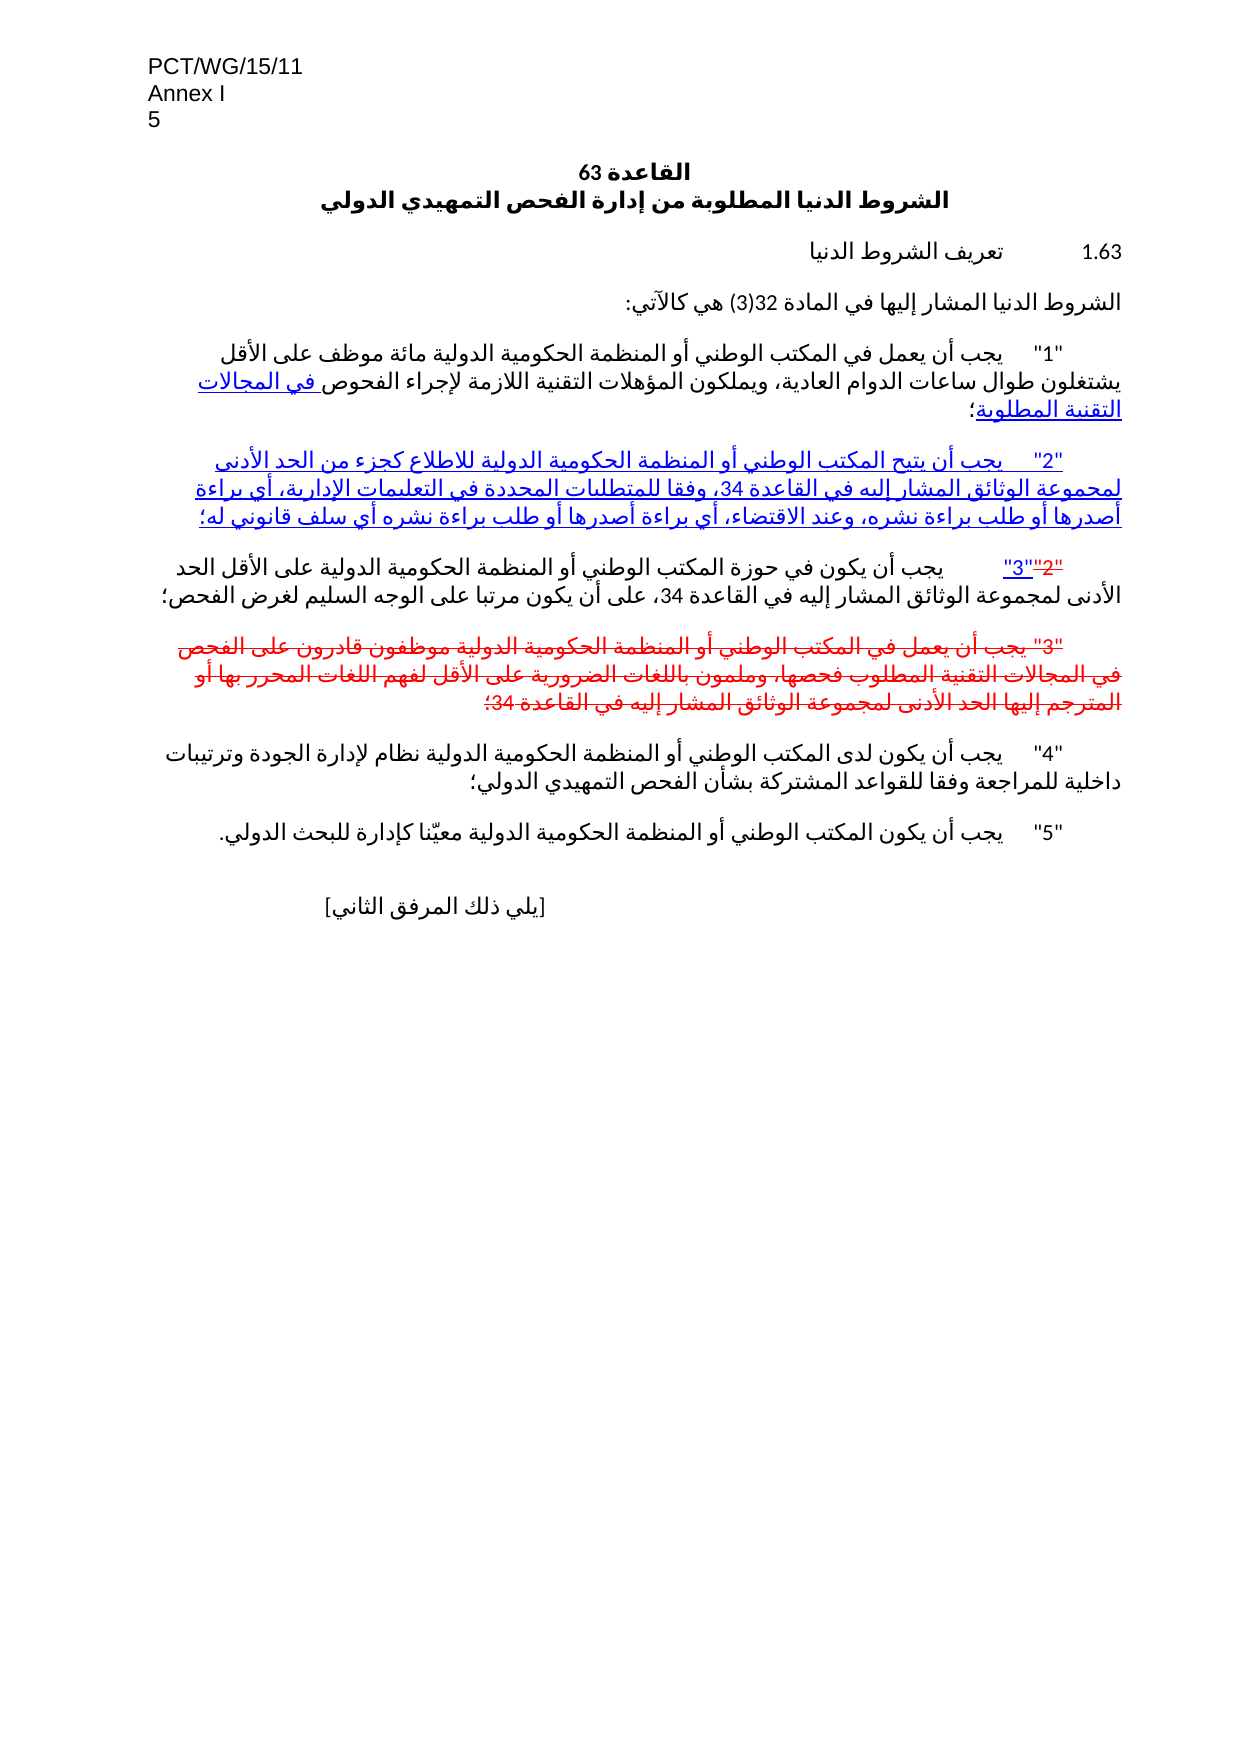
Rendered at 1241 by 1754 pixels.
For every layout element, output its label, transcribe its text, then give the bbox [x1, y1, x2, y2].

text "4" يجب أن يكون لدى المكتب الوطني أو المنظمة الحكومية الدولية نظام لإدارة الجودة وترتيبات داخلية للمراجعة وفقا للقواعد المشتركة بشأن الفحص التمهيدي الدولي؛ [148, 739, 1122, 795]
text "2""3" يجب أن يكون في حوزة المكتب الوطني أو المنظمة الحكومية الدولية على الأقل الحد الأدنى لمجموعة الوثائق المشار إليه في القاعدة 34، على أن يكون مرتبا على الوجه السليم لغرض الفحص؛ [148, 553, 1122, 609]
text الشروط الدنيا المشار إليها في المادة 32(3) هي كالآتي: [148, 288, 1122, 316]
text القاعدة 63 الشروط الدنيا المطلوبة من إدارة الفحص التمهيدي الدولي [148, 158, 1122, 214]
text 1.63 تعريف الشروط الدنيا [148, 237, 1122, 266]
text "2" يجب أن يتيح المكتب الوطني أو المنظمة الحكومية الدولية للاطلاع كجزء من الحد الأدنى لمجموعة الوثائق المشار إليه في القاعدة 34، وفقا للمتطلبات المحددة في التعليمات الإدارية، أي براءة أصدرها أو طلب براءة نشره، وعند الاقتضاء، أي براءة أصدرها أو طلب براءة نشره أي سلف قانوني له؛ [148, 446, 1122, 530]
text "1" يجب أن يعمل في المكتب الوطني أو المنظمة الحكومية الدولية مائة موظف على الأقل يشتغلون طوال ساعات الدوام العادية، ويملكون المؤهلات التقنية اللازمة لإجراء الفحوص في المجالات التقنية المطلوبة؛ [148, 339, 1122, 423]
text "3" يجب أن يعمل في المكتب الوطني أو المنظمة الحكومية الدولية موظفون قادرون على الفحص في المجالات التقنية المطلوب فحصها، وملمون باللغات الضرورية على الأقل لفهم اللغات المحرر بها أو المترجم إليها الحد الأدنى لمجموعة الوثائق المشار إليه في القاعدة 34؛ [148, 632, 1122, 716]
text "5" يجب أن يكون المكتب الوطني أو المنظمة الحكومية الدولية معيّنا كإدارة للبحث الدولي. [148, 818, 1122, 846]
text [يلي ذلك المرفق الثاني] [148, 892, 546, 920]
